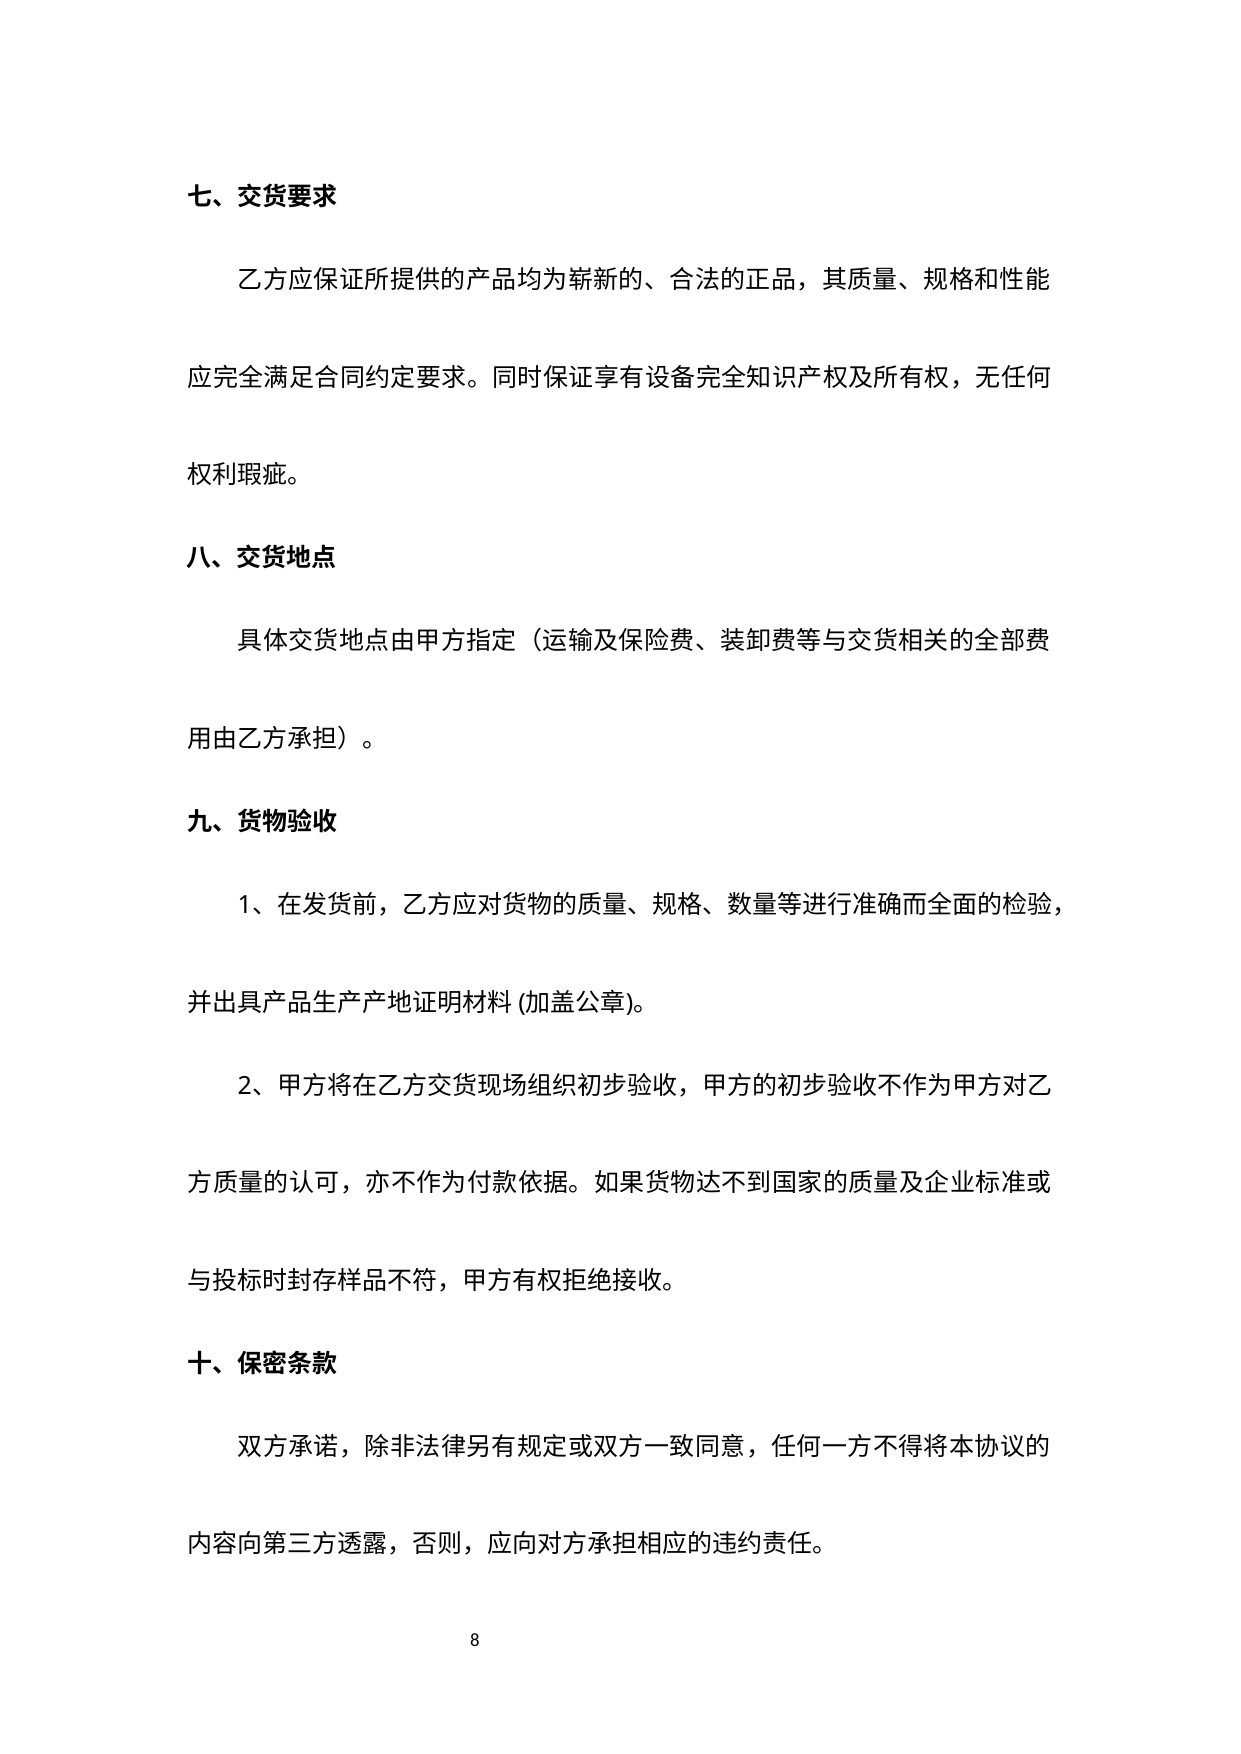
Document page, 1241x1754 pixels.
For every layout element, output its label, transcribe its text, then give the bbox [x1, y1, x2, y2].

text 2、甲方将在乙方交货现场组织初步验收，甲方的初步验收不作为甲方对乙方质量的认可，亦不作为付款依据。如果货物达不到国家的质量及企业标准或与投标时封存样品不符，甲方有权拒绝接收。 [187, 1051, 1053, 1311]
text 九、货物验收 [187, 787, 1053, 852]
text 十、保密条款 [187, 1329, 1053, 1394]
text 双方承诺，除非法律另有规定或双方一致同意，任何一方不得将本协议的内容向第三方透露，否则，应向对方承担相应的违约责任。 [187, 1412, 1053, 1574]
text 八、交货地点 [187, 523, 1053, 588]
text 具体交货地点由甲方指定（运输及保险费、装卸费等与交货相关的全部费用由乙方承担）。 [187, 606, 1053, 769]
text 乙方应保证所提供的产品均为崭新的、合法的正品，其质量、规格和性能应完全满足合同约定要求。同时保证享有设备完全知识产权及所有权，无任何权利瑕疵。 [187, 245, 1053, 505]
text 七、交货要求 [187, 162, 1053, 227]
text 1、在发货前，乙方应对货物的质量、规格、数量等进行准确而全面的检验，并出具产品生产产地证明材料 (加盖公章)。 [187, 870, 1053, 1033]
